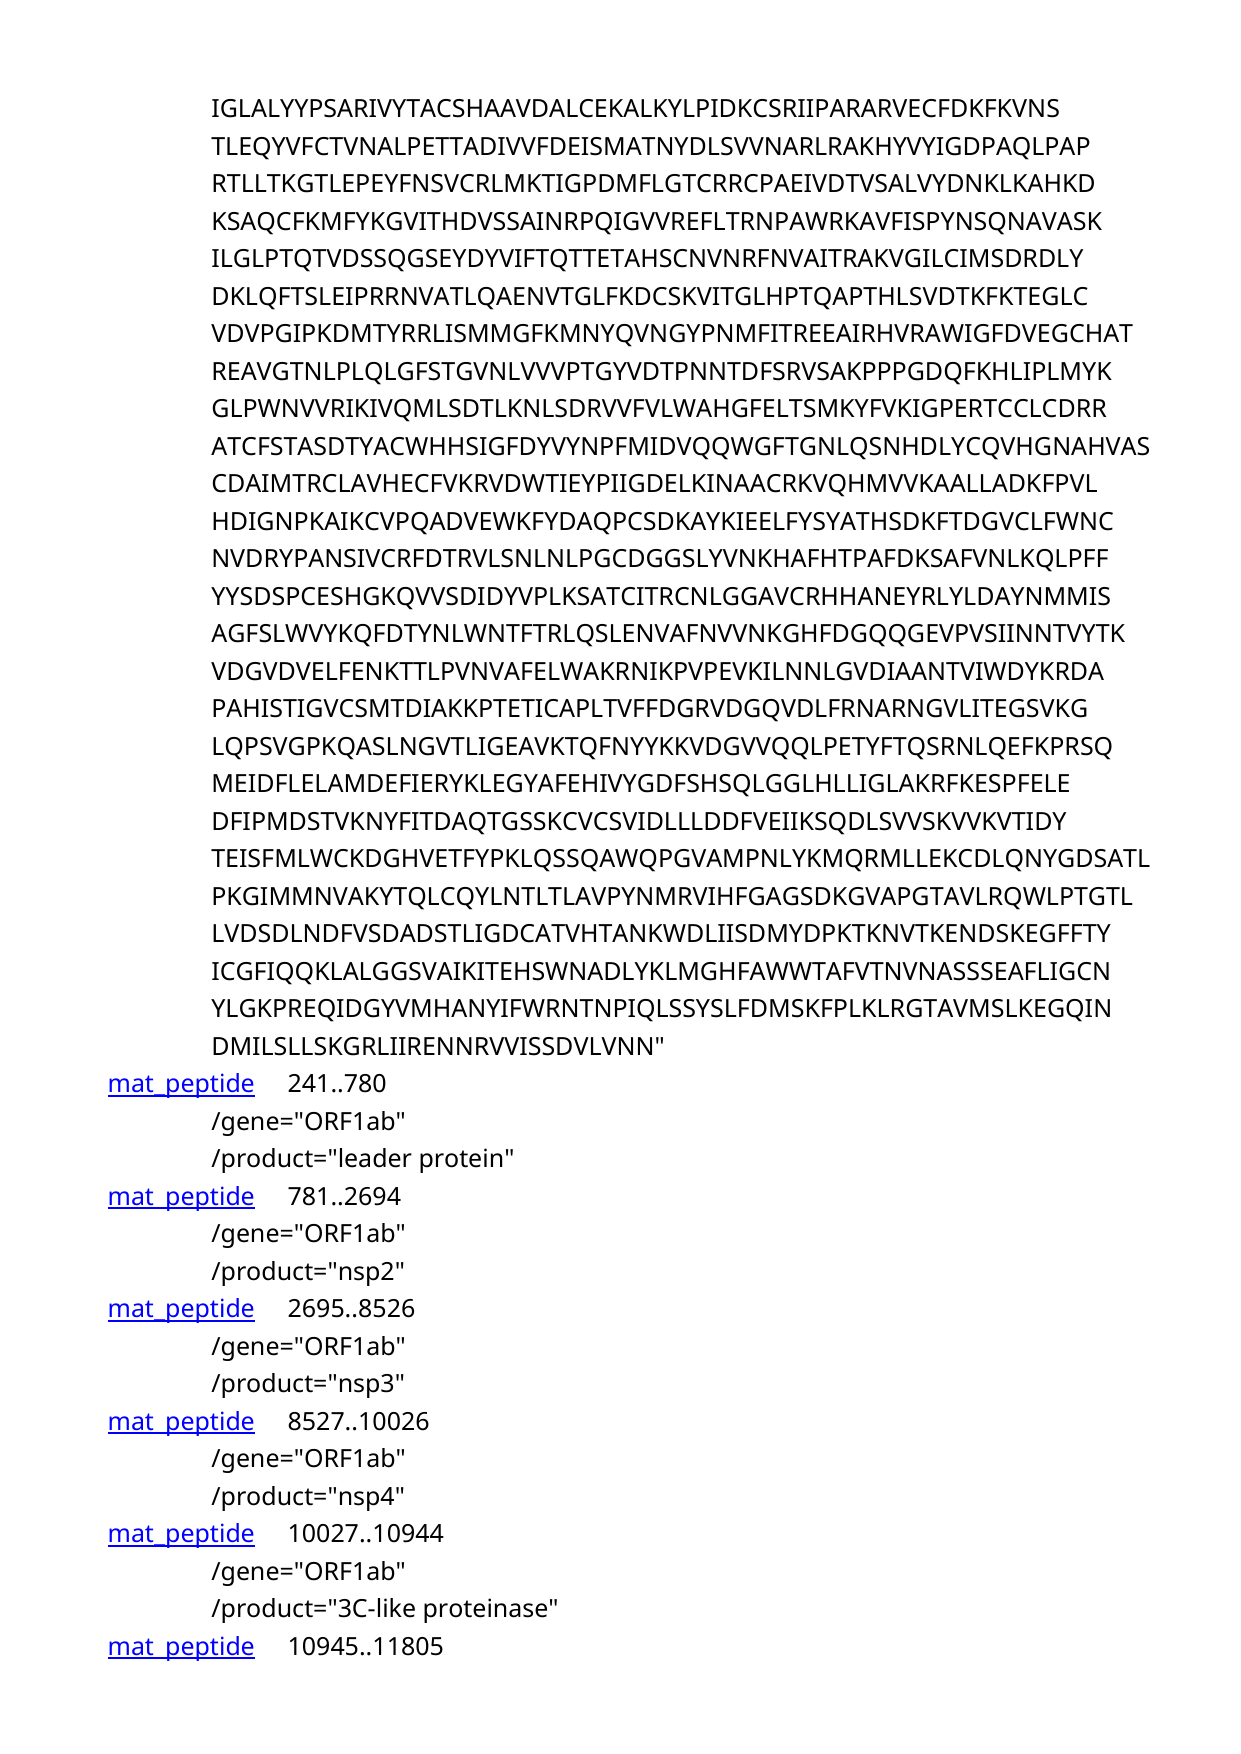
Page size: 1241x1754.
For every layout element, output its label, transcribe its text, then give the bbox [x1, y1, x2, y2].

text DKLQFTSLEIPRRNVATLQAENVTGLFKDCSKVITGLHPTQAPTHLSVDTKFKTEGLC [75, 277, 1165, 314]
text PKGIMMNVAKYTQLCQYLNTLTLAVPYNMRVIHFGAGSDKGVAPGTAVLRQWLPTGTL [75, 877, 1165, 914]
text LVDSDLNDFVSDADSTLIGDCATVHTANKWDLIISDMYDPKTKNVTKENDSKEGFFTY [75, 914, 1165, 952]
text mat_peptide 10945..11805 [75, 1627, 1165, 1664]
text LQPSVGPKQASLNGVTLIGEAVKTQFNYYKKVDGVVQQLPETYFTQSRNLQEFKPRSQ [75, 727, 1165, 764]
text mat_peptide 781..2694 [75, 1177, 1165, 1214]
text VDVPGIPKDMTYRRLISMMGFKMNYQVNGYPNMFITREEAIRHVRAWIGFDVEGCHAT [75, 314, 1165, 352]
text VDGVDVELFENKTTLPVNVAFELWAKRNIKPVPEVKILNNLGVDIAANTVIWDYKRDA [75, 652, 1165, 689]
text /product="nsp4" [75, 1477, 1165, 1514]
text mat_peptide 10027..10944 [75, 1514, 1165, 1552]
text REAVGTNLPLQLGFSTGVNLVVVPTGYVDTPNNTDFSRVSAKPPPGDQFKHLIPLMYK [75, 352, 1165, 389]
text PAHISTIGVCSMTDIAKKPTETICAPLTVFFDGRVDGQVDLFRNARNGVLITEGSVKG [75, 689, 1165, 727]
text KSAQCFKMFYKGVITHDVSSAINRPQIGVVREFLTRNPAWRKAVFISPYNSQNAVASK [75, 202, 1165, 239]
text TLEQYVFCTVNALPETTADIVVFDEISMATNYDLSVVNARLRAKHYVYIGDPAQLPAP [75, 127, 1165, 164]
text TEISFMLWCKDGHVETFYPKLQSSQAWQPGVAMPNLYKMQRMLLEKCDLQNYGDSATL [75, 839, 1165, 877]
text mat_peptide 241..780 [75, 1064, 1165, 1102]
text /gene="ORF1ab" [75, 1102, 1165, 1139]
text /gene="ORF1ab" [75, 1214, 1165, 1252]
text IGLALYYPSARIVYTACSHAAVDALCEKALKYLPIDKCSRIIPARARVECFDKFKVNS [75, 89, 1165, 127]
text AGFSLWVYKQFDTYNLWNTFTRLQSLENVAFNVVNKGHFDGQQGEVPVSIINNTVYTK [75, 614, 1165, 652]
text /gene="ORF1ab" [75, 1327, 1165, 1364]
text YYSDSPCESHGKQVVSDIDYVPLKSATCITRCNLGGAVCRHHANEYRLYLDAYNMMIS [75, 577, 1165, 614]
text ICGFIQQKLALGGSVAIKITEHSWNADLYKLMGHFAWWTAFVTNVNASSSEAFLIGCN [75, 952, 1165, 989]
text ATCFSTASDTYACWHHSIGFDYVYNPFMIDVQQWGFTGNLQSNHDLYCQVHGNAHVAS [75, 427, 1165, 464]
text CDAIMTRCLAVHECFVKRVDWTIEYPIIGDELKINAACRKVQHMVVKAALLADKFPVL [75, 464, 1165, 502]
text YLGKPREQIDGYVMHANYIFWRNTNPIQLSSYSLFDMSKFPLKLRGTAVMSLKEGQIN [75, 989, 1165, 1027]
text /product="3C-like proteinase" [75, 1589, 1165, 1627]
text DMILSLLSKGRLIIRENNRVVISSDVLVNN" [75, 1027, 1165, 1064]
text HDIGNPKAIKCVPQADVEWKFYDAQPCSDKAYKIEELFYSYATHSDKFTDGVCLFWNC [75, 502, 1165, 539]
text NVDRYPANSIVCRFDTRVLSNLNLPGCDGGSLYVNKHAFHTPAFDKSAFVNLKQLPFF [75, 539, 1165, 577]
text MEIDFLELAMDEFIERYKLEGYAFEHIVYGDFSHSQLGGLHLLIGLAKRFKESPFELE [75, 764, 1165, 802]
text mat_peptide 2695..8526 [75, 1289, 1165, 1327]
text GLPWNVVRIKIVQMLSDTLKNLSDRVVFVLWAHGFELTSMKYFVKIGPERTCCLCDRR [75, 389, 1165, 427]
text ILGLPTQTVDSSQGSEYDYVIFTQTTETAHSCNVNRFNVAITRAKVGILCIMSDRDLY [75, 239, 1165, 277]
text /product="nsp3" [75, 1364, 1165, 1402]
text /product="leader protein" [75, 1139, 1165, 1177]
text /product="nsp2" [75, 1252, 1165, 1289]
text /gene="ORF1ab" [75, 1552, 1165, 1589]
text mat_peptide 8527..10026 [75, 1402, 1165, 1439]
text /gene="ORF1ab" [75, 1439, 1165, 1477]
text RTLLTKGTLEPEYFNSVCRLMKTIGPDMFLGTCRRCPAEIVDTVSALVYDNKLKAHKD [75, 164, 1165, 202]
text DFIPMDSTVKNYFITDAQTGSSKCVCSVIDLLLDDFVEIIKSQDLSVVSKVVKVTIDY [75, 802, 1165, 839]
